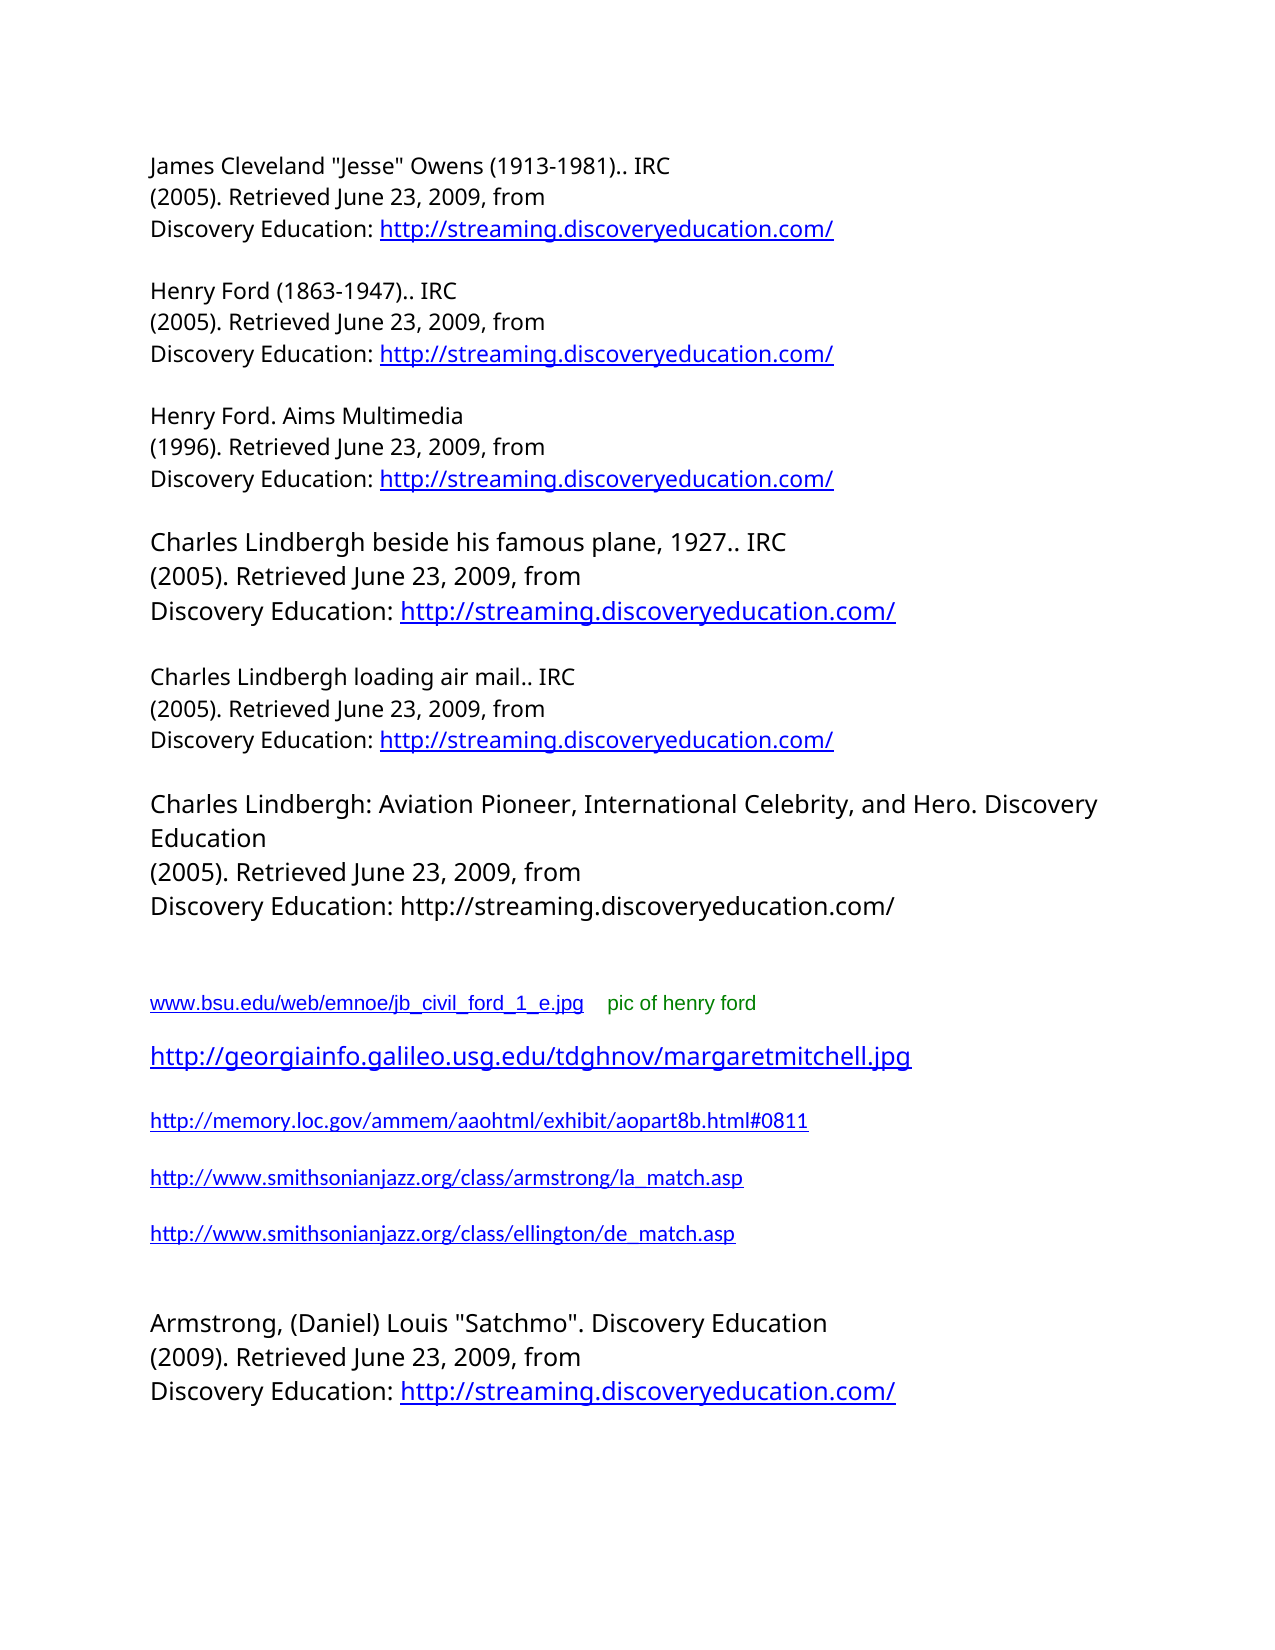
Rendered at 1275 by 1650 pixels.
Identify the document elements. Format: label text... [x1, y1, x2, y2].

text http://www.smithsonianjazz.org/class/ellington/de_match.asp [150, 1219, 1125, 1247]
text Henry Ford. Aims Multimedia (1996). Retrieved June 23, 2009, from Discovery Education: http://streaming.discoveryeducation.com/ [150, 400, 1125, 494]
text Armstrong, (Daniel) Louis "Satchmo". Discovery Education (2009). Retrieved June 23, 2009, from Discovery Education: http://streaming.discoveryeducation.com/ [150, 1306, 1125, 1408]
text www.bsu.edu/web/emnoe/jb_civil_ford_1_e.jpg pic of henry ford [150, 991, 1125, 1014]
text Charles Lindbergh: Aviation Pioneer, International Celebrity, and Hero. Discovery Education (2005). Retrieved June 23, 2009, from Discovery Education: http://streaming.discoveryeducation.com/ [150, 786, 1125, 922]
text http://memory.loc.gov/ammem/aaohtml/exhibit/aopart8b.html#0811 [150, 1107, 1125, 1135]
text James Cleveland "Jesse" Owens (1913-1981).. IRC (2005). Retrieved June 23, 2009, from Discovery Education: http://streaming.discoveryeducation.com/ [150, 150, 1125, 244]
text http://www.smithsonianjazz.org/class/armstrong/la_match.asp [150, 1163, 1125, 1191]
text Henry Ford (1863-1947).. IRC (2005). Retrieved June 23, 2009, from Discovery Education: http://streaming.discoveryeducation.com/ [150, 275, 1125, 369]
text http://georgiainfo.galileo.usg.edu/tdghnov/margaretmitchell.jpg [150, 1038, 1125, 1073]
text Charles Lindbergh beside his famous plane, 1927.. IRC (2005). Retrieved June 23, 2009, from Discovery Education: http://streaming.discoveryeducation.com/ [150, 525, 1125, 627]
text Charles Lindbergh loading air mail.. IRC (2005). Retrieved June 23, 2009, from Discovery Education: http://streaming.discoveryeducation.com/ [150, 661, 1125, 755]
